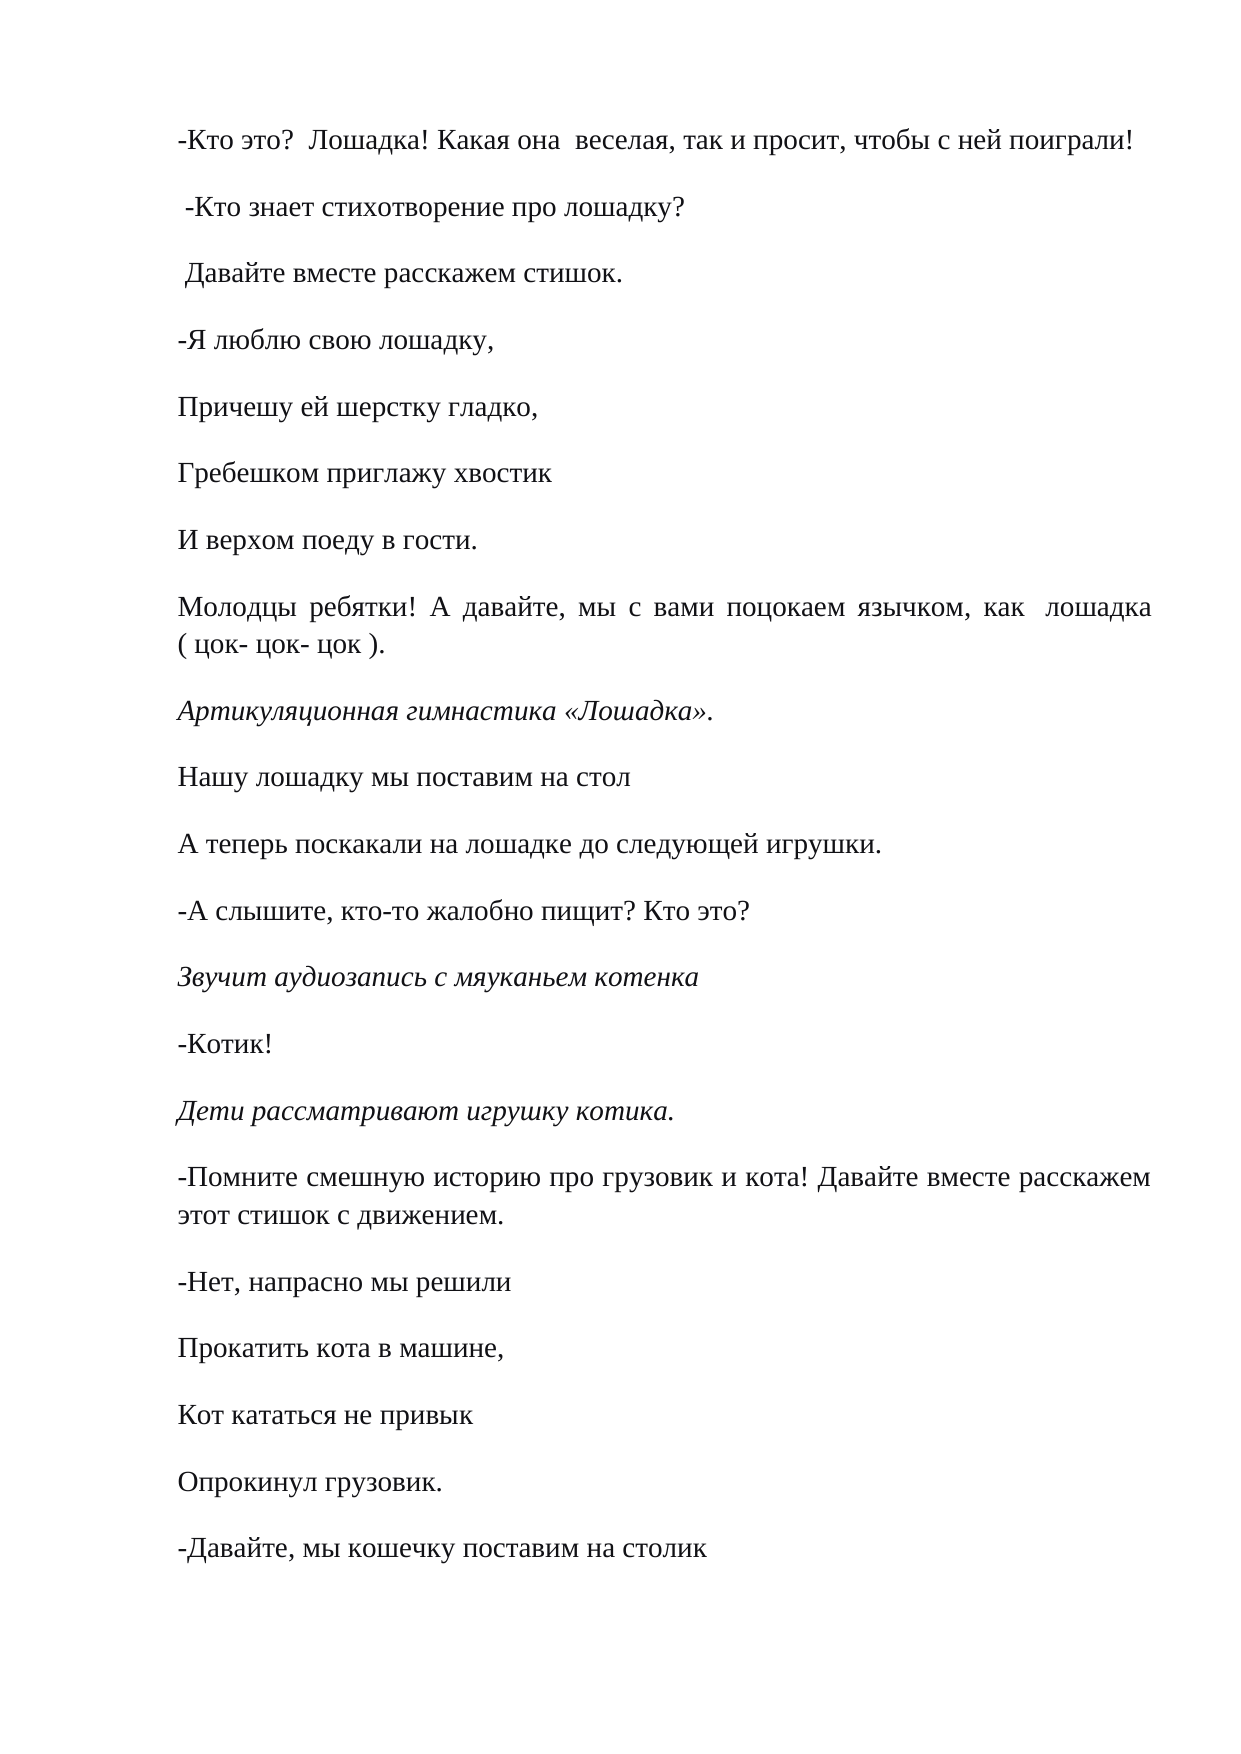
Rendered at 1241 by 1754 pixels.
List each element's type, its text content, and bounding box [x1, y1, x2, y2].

text Прокатить кота в машине, [177, 1326, 1152, 1364]
text -Нет, напрасно мы решили [177, 1260, 1152, 1297]
text -Я люблю свою лошадку, [177, 318, 1152, 356]
text -Давайте, мы кошечку поставим на столик [177, 1526, 1152, 1564]
text -Кто знает стихотворение про лошадку? [177, 185, 1152, 222]
text Артикуляционная гимнастика «Лошадка». [177, 689, 1152, 726]
text Причешу ей шерстку гладко, [177, 385, 1152, 422]
text -Кто это? Лошадка! Какая она веселая, так и просит, чтобы с ней поиграли! [177, 118, 1152, 156]
text -Помните смешную историю про грузовик и кота! Давайте вместе расскажем этот стишок с движением. [177, 1156, 1152, 1231]
text -Котик! [177, 1022, 1152, 1060]
text Давайте вместе расскажем стишок. [177, 251, 1152, 289]
text Звучит аудиозапись с мяуканьем котенка [177, 956, 1152, 993]
text Дети рассматривают игрушку котика. [177, 1089, 1152, 1126]
text Кот кататься не привык [177, 1393, 1152, 1431]
text А теперь поскакали на лошадке до следующей игрушки. [177, 822, 1152, 860]
text Молодцы ребятки! А давайте, мы с вами поцокаем язычком, как лошадка ( цок- цок- цок ). [177, 585, 1152, 660]
text Гребешком приглажу хвостик [177, 451, 1152, 489]
text -А слышите, кто-то жалобно пищит? Кто это? [177, 889, 1152, 926]
text Опрокинул грузовик. [177, 1460, 1152, 1497]
text И верхом поеду в гости. [177, 518, 1152, 556]
text Нашу лошадку мы поставим на стол [177, 756, 1152, 793]
